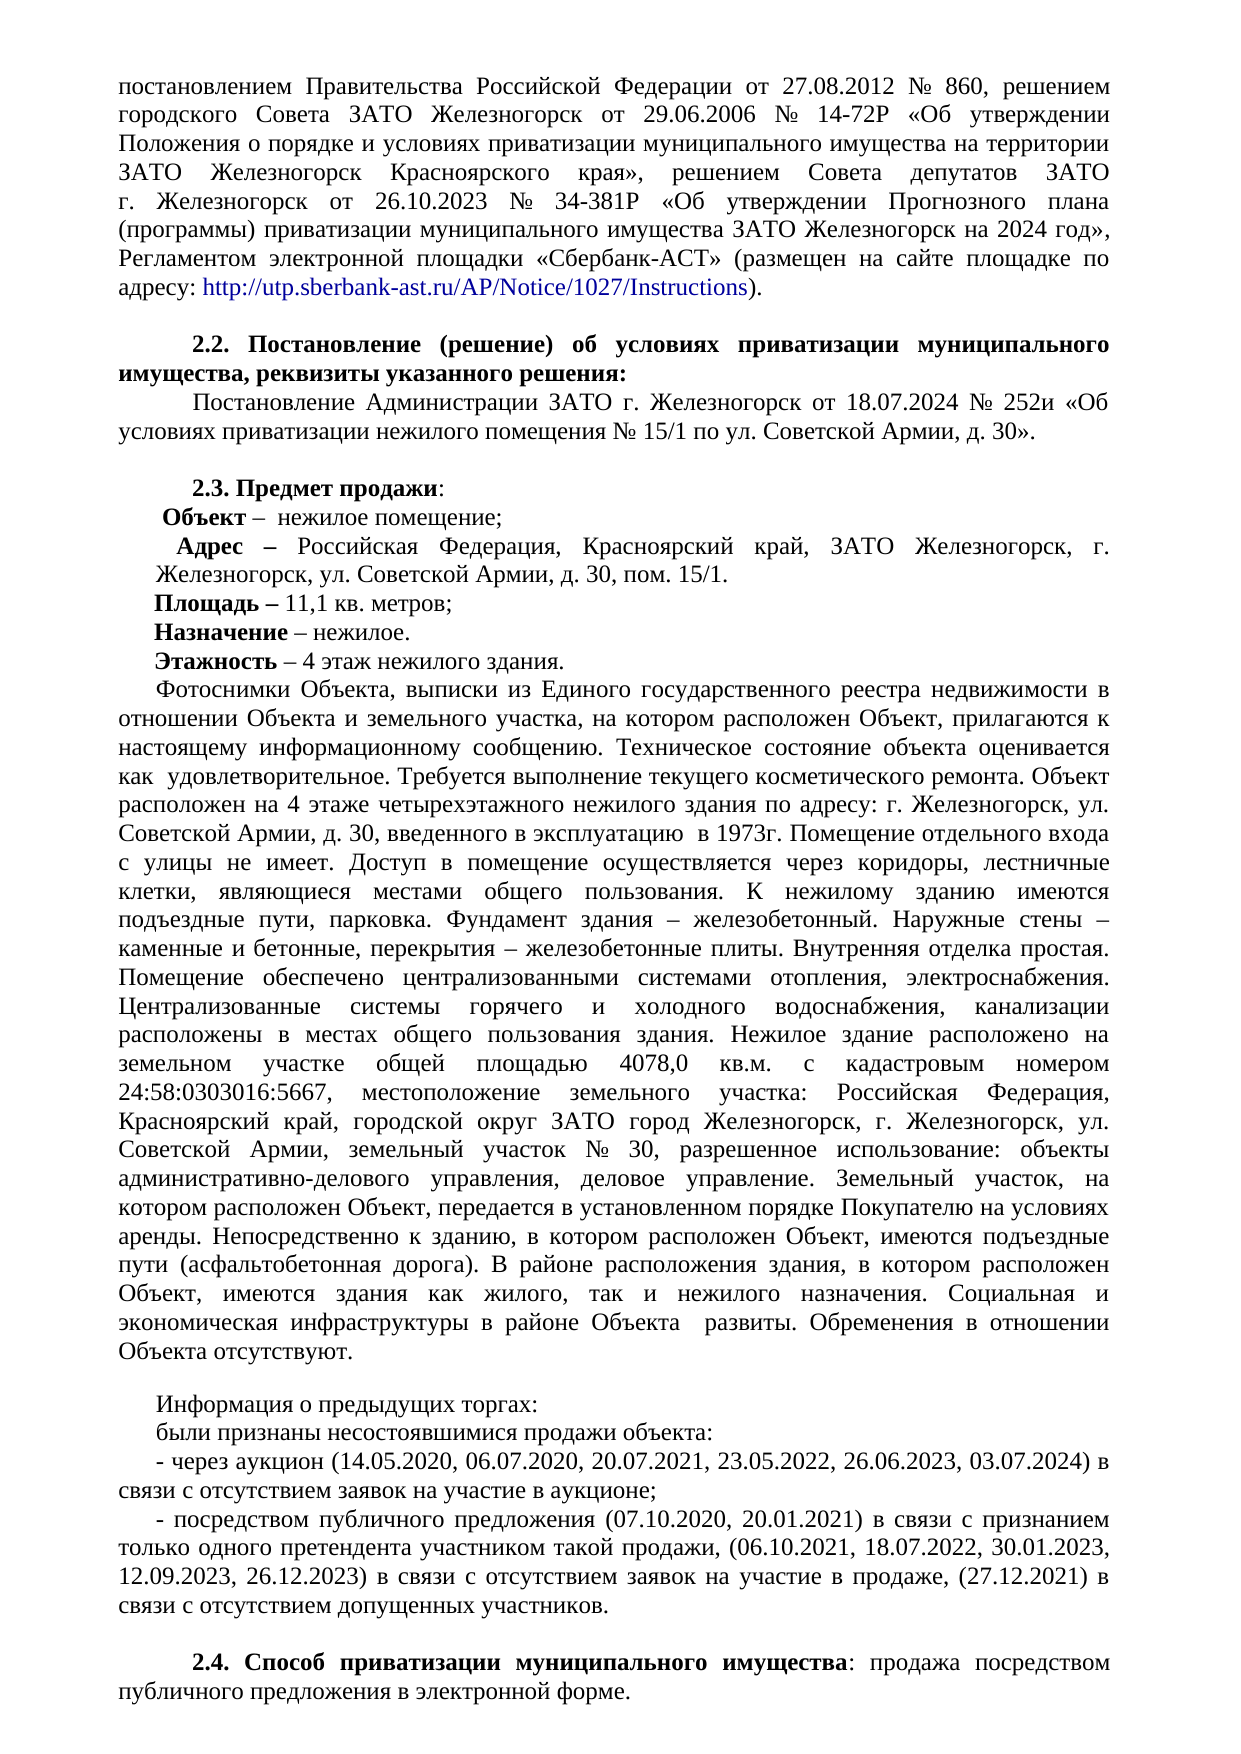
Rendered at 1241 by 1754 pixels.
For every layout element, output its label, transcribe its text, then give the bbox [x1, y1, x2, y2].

text Назначение – нежилое. [118, 617, 1110, 646]
text Фотоснимки Объекта, выписки из Единого государственного реестра недвижимости в отношении Объекта и земельного участка, на котором расположен Объект, прилагаются к настоящему информационному сообщению. Техническое состояние объекта оценивается как удовлетворительное. Требуется выполнение текущего косметического ремонта. Объект расположен на 4 этаже четырехэтажного нежилого здания по адресу: г. Железногорск, ул. Советской Армии, д. 30, введенного в эксплуатацию в 1973г. Помещение отдельного входа с улицы не имеет. Доступ в помещение осуществляется через коридоры, лестничные клетки, являющиеся местами общего пользования. К нежилому зданию имеются подъездные пути, парковка. Фундамент здания – железобетонный. Наружные стены – каменные и бетонные, перекрытия – железобетонные плиты. Внутренняя отделка простая. Помещение обеспечено централизованными системами отопления, электроснабжения. Централизованные системы горячего и холодного водоснабжения, канализации расположены в местах общего пользования здания. Нежилое здание расположено на земельном участке общей площадью 4078,0 кв.м. с кадастровым номером 24:58:0303016:5667, местоположение земельного участка: Российская Федерация, Красноярский край, городской округ ЗАТО город Железногорск, г. Железногорск, ул. Советской Армии, земельный участок № 30, разрешенное использование: объекты административно-делового управления, деловое управление. Земельный участок, на котором расположен Объект, передается в установленном порядке Покупателю на условиях аренды. Непосредственно к зданию, в котором расположен Объект, имеются подъездные пути (асфальтобетонная дорога). В районе расположения здания, в котором расположен Объект, имеются здания как жилого, так и нежилого назначения. Социальная и экономическая инфраструктуры в районе Объекта развиты. Обременения в отношении Объекта отсутствуют. [118, 674, 1110, 1364]
text Этажность – 4 этаж нежилого здания. [118, 646, 1110, 674]
text - через аукцион (14.05.2020, 06.07.2020, 20.07.2021, 23.05.2022, 26.06.2023, 03.07.2024) в связи с отсутствием заявок на участие в аукционе; [118, 1446, 1110, 1504]
text 2.4. Способ приватизации муниципального имущества: продажа посредством публичного предложения в электронной форме. [118, 1647, 1110, 1705]
text - посредством публичного предложения (07.10.2020, 20.01.2021) в связи с признанием только одного претендента участником такой продажи, (06.10.2021, 18.07.2022, 30.01.2023, 12.09.2023, 26.12.2023) в связи с отсутствием заявок на участие в продаже, (27.12.2021) в связи с отсутствием допущенных участников. [118, 1504, 1110, 1619]
text Информация о предыдущих торгах: [118, 1389, 1110, 1417]
text 2.3. Предмет продажи: [118, 473, 1110, 502]
text 2.2. Постановление (решение) об условиях приватизации муниципального имущества, реквизиты указанного решения: [118, 329, 1110, 387]
subtitle Постановление Администрации ЗАТО г. Железногорск от 18.07.2024 № 252и «Об условиях приватизации нежилого помещения № 15/1 по ул. Советской Армии, д. 30». [118, 387, 1110, 444]
text Объект – нежилое помещение; [156, 502, 1110, 531]
text были признаны несостоявшимися продажи объекта: [118, 1417, 1110, 1446]
text Площадь – 11,1 кв. метров; [118, 588, 1110, 617]
text Адрес – Российская Федерация, Красноярский край, ЗАТО Железногорск, г. Железногорск, ул. Советской Армии, д. 30, пом. 15/1. [156, 531, 1110, 588]
